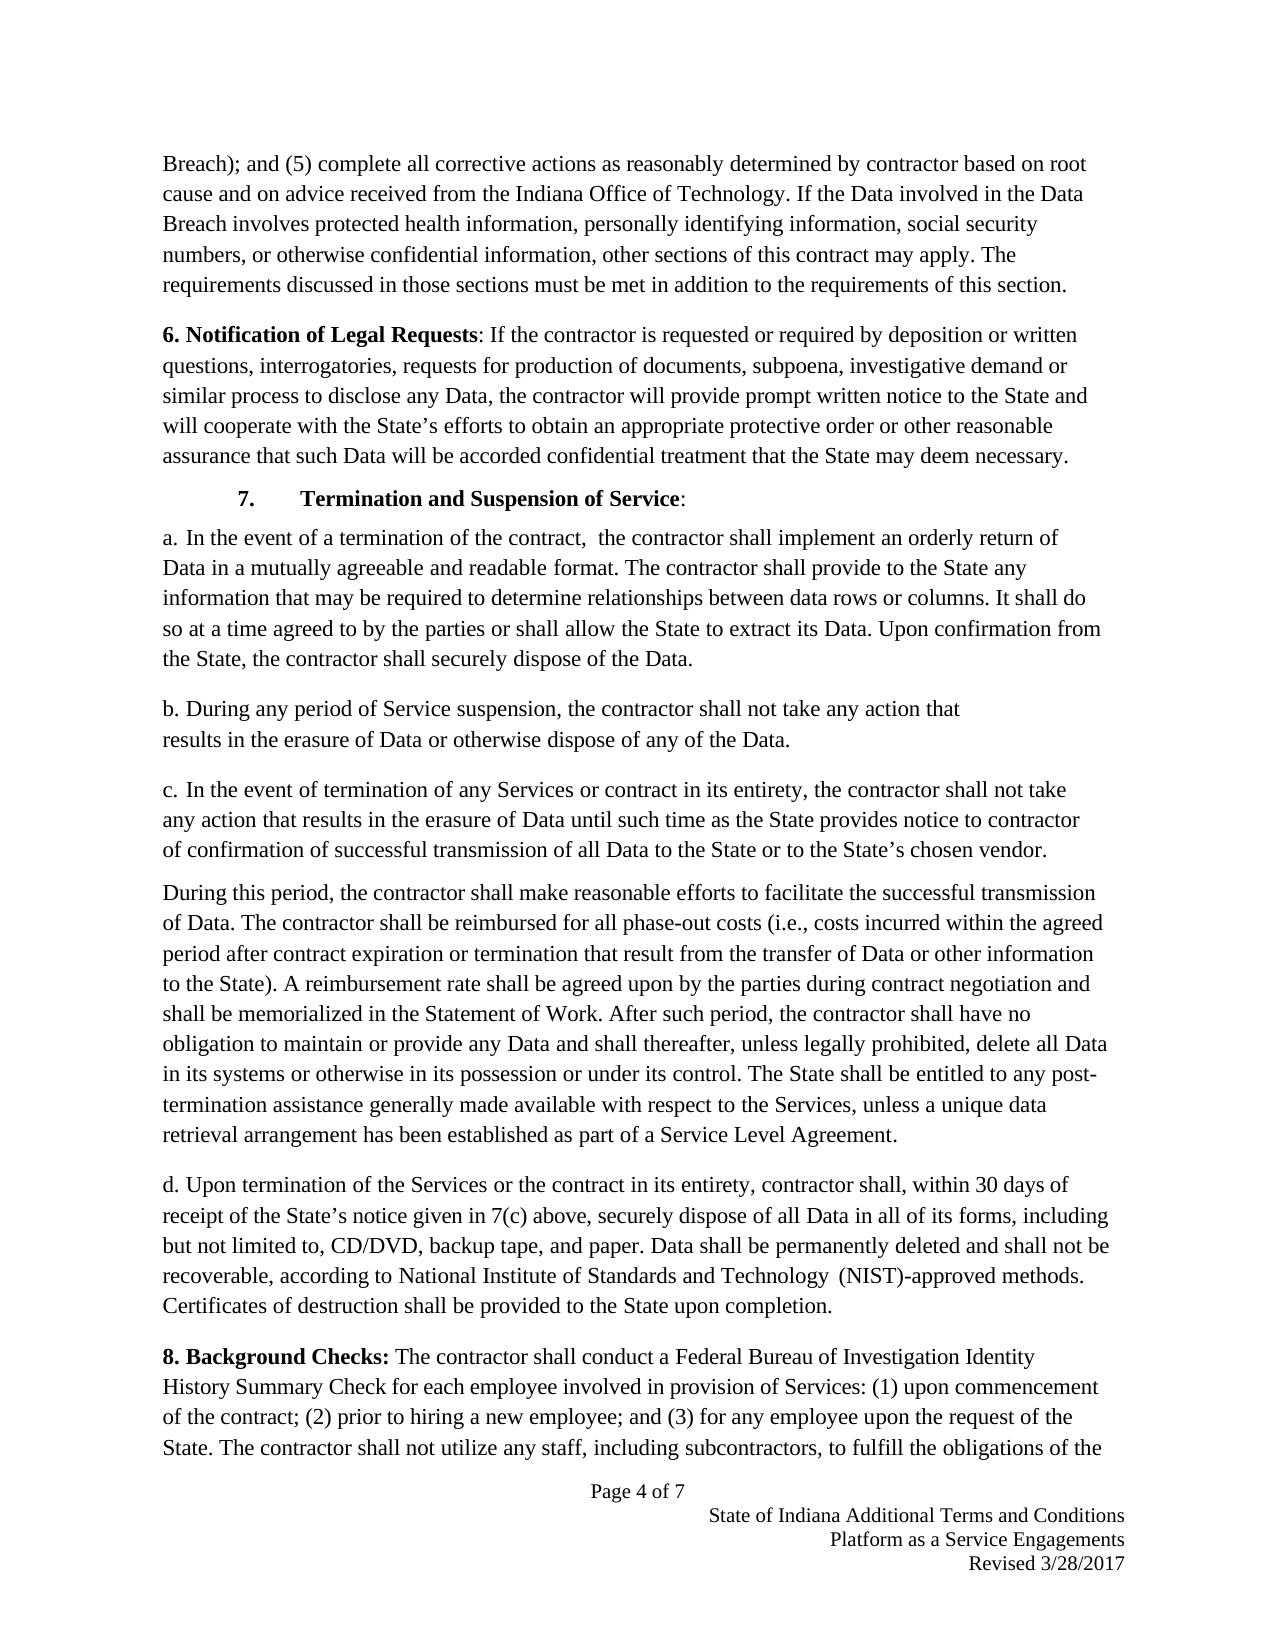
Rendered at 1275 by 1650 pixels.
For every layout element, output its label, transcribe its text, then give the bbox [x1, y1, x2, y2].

list Upon termination of the Services or the contract in its entirety, contractor shall, within 30 days of receipt of the State’s notice given in 7(c) above, securely dispose of all Data in all of its forms, including but not limited to, CD/DVD, backup tape, and paper. Data shall be permanently deleted and shall not be recoverable, according to National Institute of Standards and Technology (NIST)-approved methods. Certificates of destruction shall be provided to the State upon completion. [162, 1171, 1110, 1319]
text During this period, the contractor shall make reasonable efforts to facilitate the successful transmission of Data. The contractor shall be reimbursed for all phase-out costs (i.e., costs incurred within the agreed period after contract expiration or termination that result from the transfer of Data or other information to the State). A reimbursement rate shall be agreed upon by the parties during contract negotiation and shall be memorialized in the Statement of Work. After such period, the contractor shall have no obligation to maintain or provide any Data and shall thereafter, unless legally prohibited, delete all Data in its systems or otherwise in its possession or under its control. The State shall be entitled to any post-termination assistance generally made available with respect to the Services, unless a unique data retrieval arrangement has been established as part of a Service Level Agreement. [162, 879, 1109, 1147]
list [162, 1343, 1108, 1460]
list Notification of Legal Requests: If the contractor is requested or required by deposition or written questions, interrogatories, requests for production of documents, subpoena, investigative demand or similar process to disclose any Data, the contractor will provide prompt written notice to the State and will cooperate with the State’s efforts to obtain an appropriate protective order or other reasonable assurance that such Data will be accorded confidential treatment that the State may deem necessary. [162, 322, 1106, 469]
subtitle Termination and Suspension of Service: [237, 485, 1125, 511]
list In the event of a termination of the contract, the contractor shall implement an orderly return of Data in a mutually agreeable and readable format. The contractor shall provide to the State any information that may be required to determine relationships between data rows or columns. It shall do so at a time agreed to by the parties or shall allow the State to extract its Data. Upon confirmation from the State, the contractor shall securely dispose of the Data. [162, 524, 1106, 671]
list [162, 150, 1106, 297]
list In the event of termination of any Services or contract in its entirety, the contractor shall not take any action that results in the erasure of Data until such time as the State provides notice to contractor of confirmation of successful transmission of all Data to the State or to the State’s chosen vendor. [162, 776, 1091, 863]
list During any period of Service suspension, the contractor shall not take any action that results in the erasure of Data or otherwise dispose of any of the Data. [162, 695, 1012, 752]
